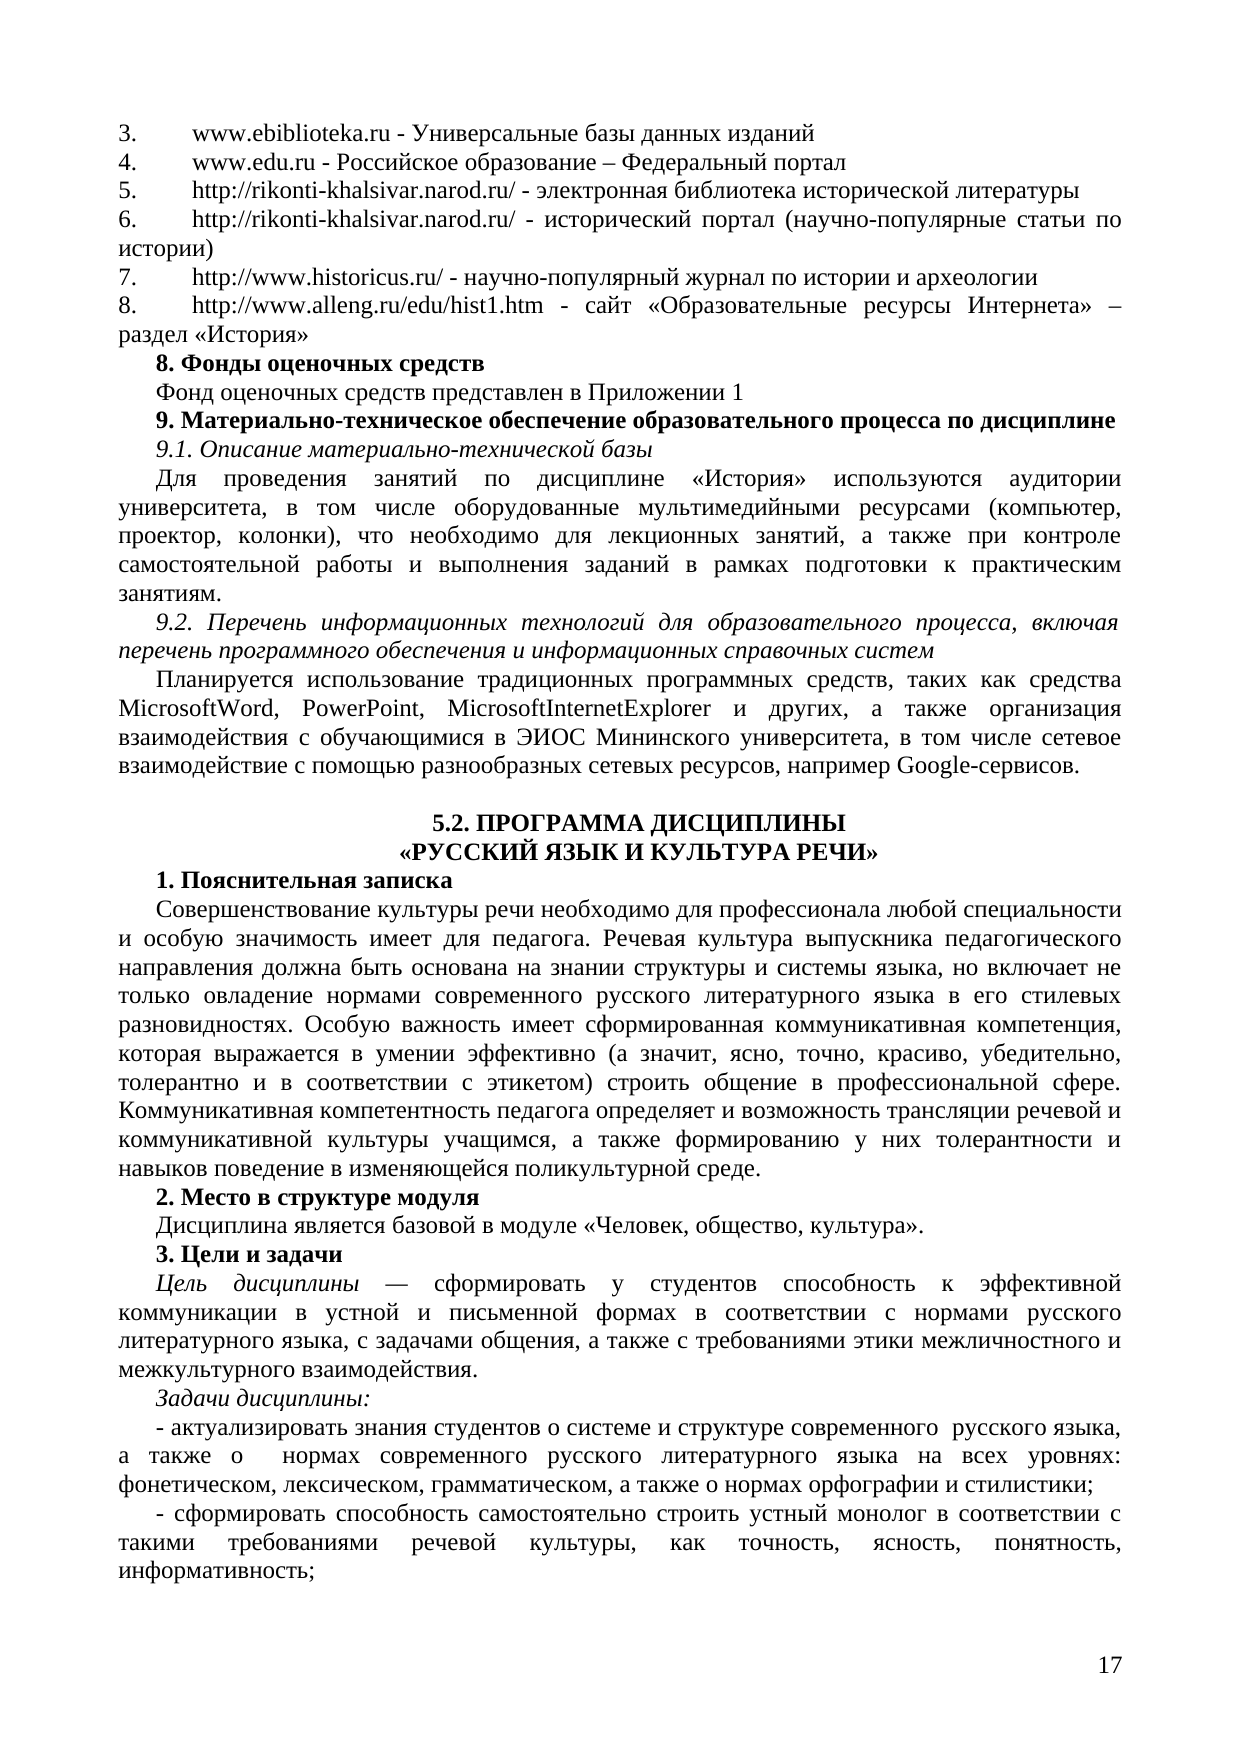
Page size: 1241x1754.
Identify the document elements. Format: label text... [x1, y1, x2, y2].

text - сформировать способность самостоятельно строить устный монолог в соответствии с такими требованиями речевой культуры, как точность, ясность, понятность, информативность; [118, 1498, 1122, 1584]
text 7. http://www.historicus.ru/ - научно-популярный журнал по истории и археологии [118, 262, 1122, 291]
subtitle 3. Цели и задачи [118, 1239, 1122, 1268]
text Для проведения занятий по дисциплине «История» используются аудитории университета, в том числе оборудованные мультимедийными ресурсами (компьютер, проектор, колонки), что необходимо для лекционных занятий, а также при контроле самостоятельной работы и выполнения заданий в рамках подготовки к практическим занятиям. [118, 463, 1122, 607]
subtitle 5.2. ПРОГРАММА ДИСЦИПЛИНЫ [118, 808, 1122, 837]
text 5. http://rikonti-khalsivar.narod.ru/ - электронная библиотека исторической литературы [118, 176, 1122, 204]
subtitle 9.2. Перечень информационных технологий для образовательного процесса, включая перечень программного обеспечения и информационных справочных систем [118, 607, 1122, 664]
text Фонд оценочных средств представлен в Приложении 1 [118, 377, 1122, 406]
subtitle «РУССКИЙ ЯЗЫК И КУЛЬТУРА РЕЧИ» [118, 837, 1122, 866]
text 4. www.edu.ru - Российское образование – Федеральный портал [118, 147, 1122, 176]
text 8. http://www.alleng.ru/edu/hist1.htm - сайт «Образовательные ресурсы Интернета» – раздел «История» [118, 291, 1122, 348]
text 3. www.ebiblioteka.ru - Универсальные базы данных изданий [118, 118, 1122, 147]
subtitle 9.1. Описание материально-технической базы [118, 434, 1122, 463]
subtitle 9. Материально-техническое обеспечение образовательного процесса по дисциплине [118, 406, 1122, 434]
subtitle 1. Пояснительная записка [118, 866, 1122, 894]
subtitle 2. Место в структуре модуля [118, 1182, 1122, 1211]
text Задачи дисциплины: [118, 1383, 1122, 1412]
text Планируется использование традиционных программных средств, таких как средства MicrosoftWord, PowerPoint, MicrosoftInternetExplorer и других, а также организация взаимодействия с обучающимися в ЭИОС Мининского университета, в том числе сетевое взаимодействие с помощью разнообразных сетевых ресурсов, например Google-сервисов. [118, 664, 1122, 779]
subtitle 8. Фонды оценочных средств [118, 348, 1122, 377]
text - актуализировать знания студентов о системе и структуре современного русского языка, а также о нормах современного русского литературного языка на всех уровнях: фонетическом, лексическом, грамматическом, а также о нормах орфографии и стилистики; [118, 1412, 1122, 1498]
text 6. http://rikonti-khalsivar.narod.ru/ - исторический портал (научно-популярные статьи по истории) [118, 204, 1122, 262]
text Совершенствование культуры речи необходимо для профессионала любой специальности и особую значимость имеет для педагога. Речевая культура выпускника педагогического направления должна быть основана на знании структуры и системы языка, но включает не только овладение нормами современного русского литературного языка в его стилевых разновидностях. Особую важность имеет сформированная коммуникативная компетенция, которая выражается в умении эффективно (а значит, ясно, точно, красиво, убедительно, толерантно и в соответствии с этикетом) строить общение в профессиональной сфере. Коммуникативная компетентность педагога определяет и возможность трансляции речевой и коммуникативной культуры учащимся, а также формированию у них толерантности и навыков поведение в изменяющейся поликультурной среде. [118, 894, 1122, 1182]
text Дисциплина является базовой в модуле «Человек, общество, культура». [118, 1211, 1122, 1239]
text Цель дисциплины — сформировать у студентов способность к эффективной коммуникации в устной и письменной формах в соответствии с нормами русского литературного языка, с задачами общения, а также с требованиями этики межличностного и межкультурного взаимодействия. [118, 1268, 1122, 1383]
